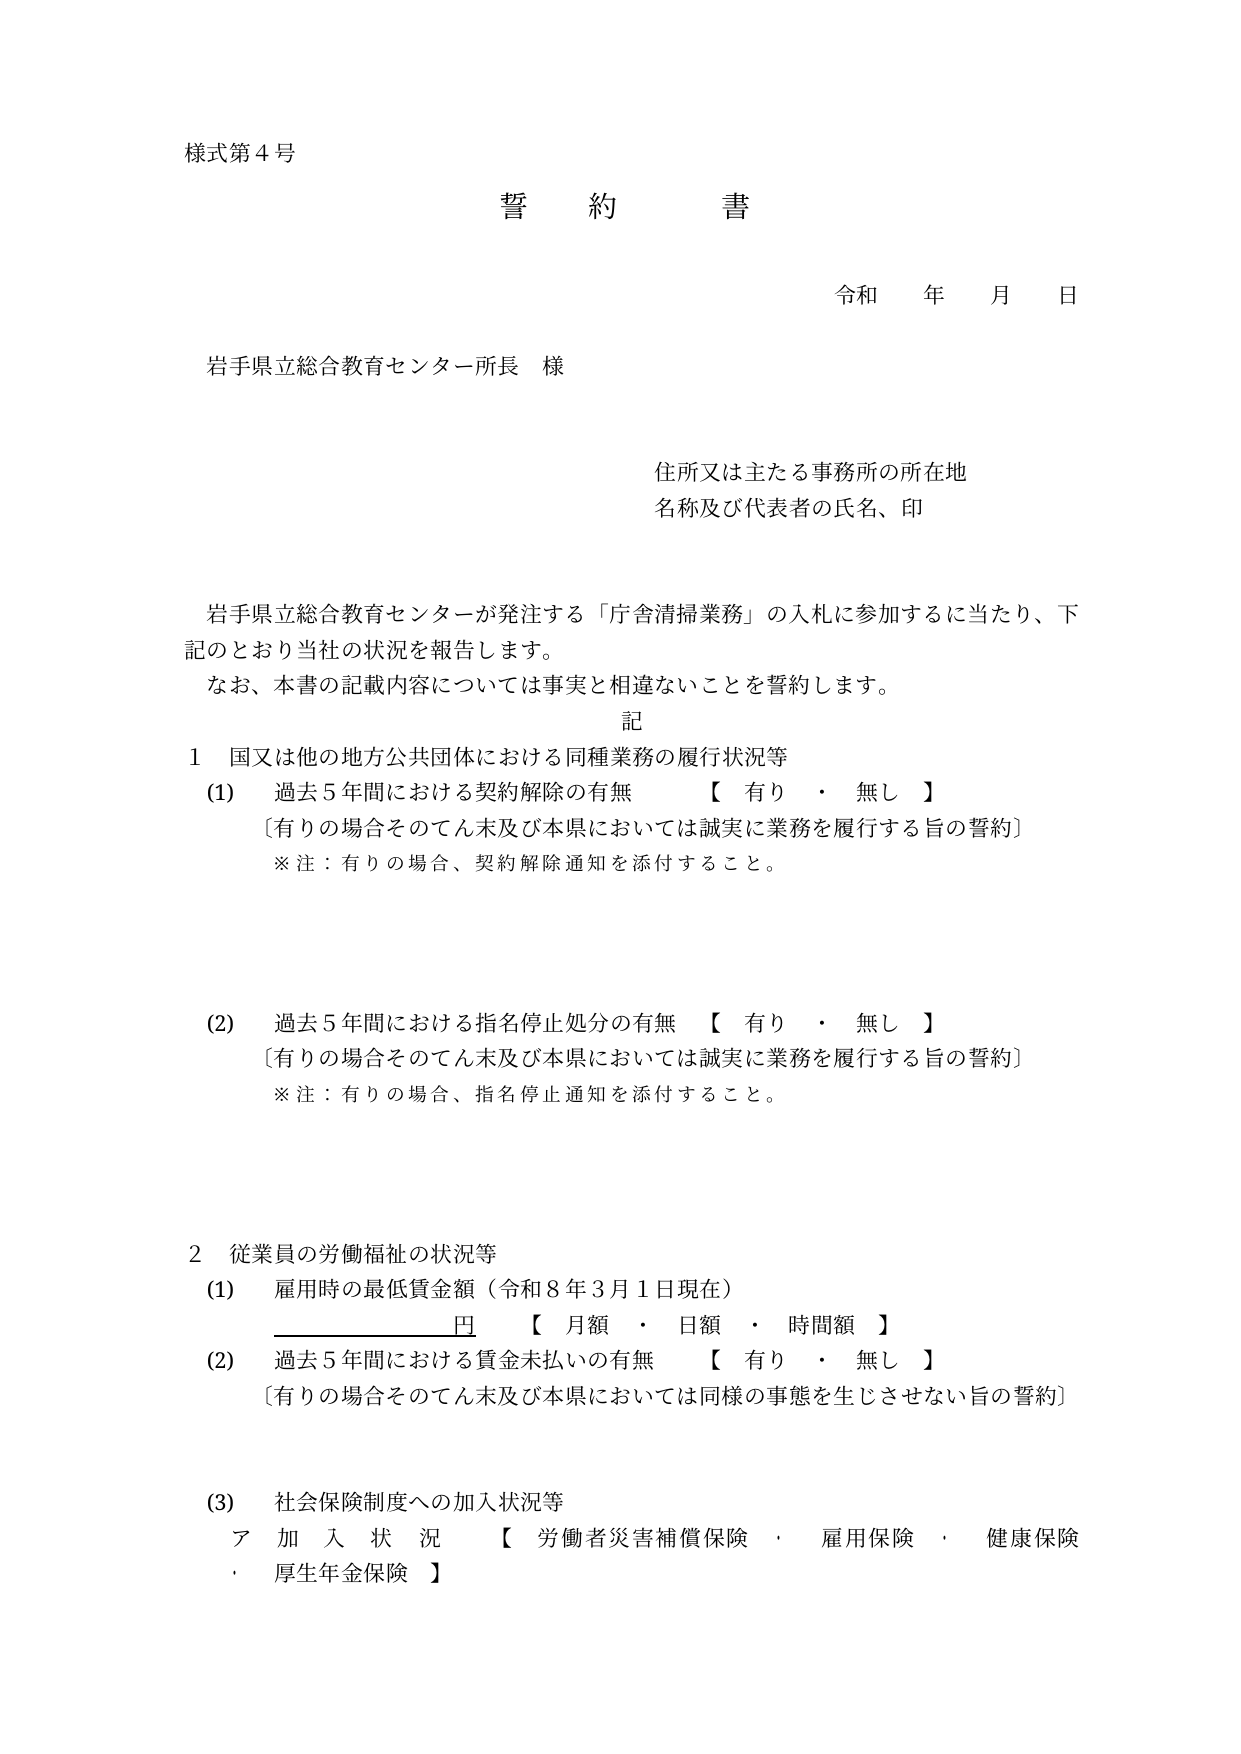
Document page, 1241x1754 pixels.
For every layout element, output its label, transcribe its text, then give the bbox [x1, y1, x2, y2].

list 過去５年間における指名停止処分の有無 【 有り ・ 無し 】 [206, 1004, 1080, 1040]
text なお、本書の記載内容については事実と相違ないことを誓約します。 [184, 667, 1080, 702]
text 〔有りの場合そのてん末及び本県においては誠実に業務を履行する旨の誓約〕 [241, 1040, 1080, 1075]
list 過去５年間における賃金未払いの有無 【 有り ・ 無し 】 [206, 1342, 1080, 1377]
text 岩手県立総合教育センターが発注する「庁舎清掃業務」の入札に参加するに当たり、下記のとおり当社の状況を報告します。 [184, 596, 1080, 667]
text ア 加入状況 【 労働者災害補償保険 ・ 雇用保険 ・ 健康保険 ・ 厚生年金保険 】 [206, 1519, 1080, 1590]
text ※注：有りの場合、契約解除通知を添付すること。 [242, 844, 1080, 880]
text 名称及び代表者の氏名、印 [184, 489, 1080, 525]
text 岩手県立総合教育センター所長 様 [184, 347, 1080, 383]
text 〔有りの場合そのてん末及び本県においては同様の事態を生じさせない旨の誓約〕 [241, 1377, 1080, 1413]
text 令和 年 月 日 [184, 276, 1080, 312]
list 社会保険制度への加入状況等 [206, 1484, 1080, 1519]
text 〔有りの場合そのてん末及び本県においては誠実に業務を履行する旨の誓約〕 [241, 809, 1080, 844]
text 住所又は主たる事務所の所在地 [184, 454, 1080, 489]
text 様式第４号 [184, 134, 1080, 169]
text 円 【 月額 ・ 日額 ・ 時間額 】 [184, 1306, 1080, 1342]
text １ 国又は他の地方公共団体における同種業務の履行状況等 [184, 738, 1080, 773]
list 過去５年間における契約解除の有無 【 有り ・ 無し 】 [206, 773, 1080, 809]
text 記 [184, 702, 1080, 738]
text 誓約書 [184, 169, 1080, 241]
list 雇用時の最低賃金額（令和８年３月１日現在） [206, 1271, 1080, 1306]
text ※注：有りの場合、指名停止通知を添付すること。 [242, 1075, 1080, 1111]
text ２ 従業員の労働福祉の状況等 [184, 1235, 1080, 1271]
